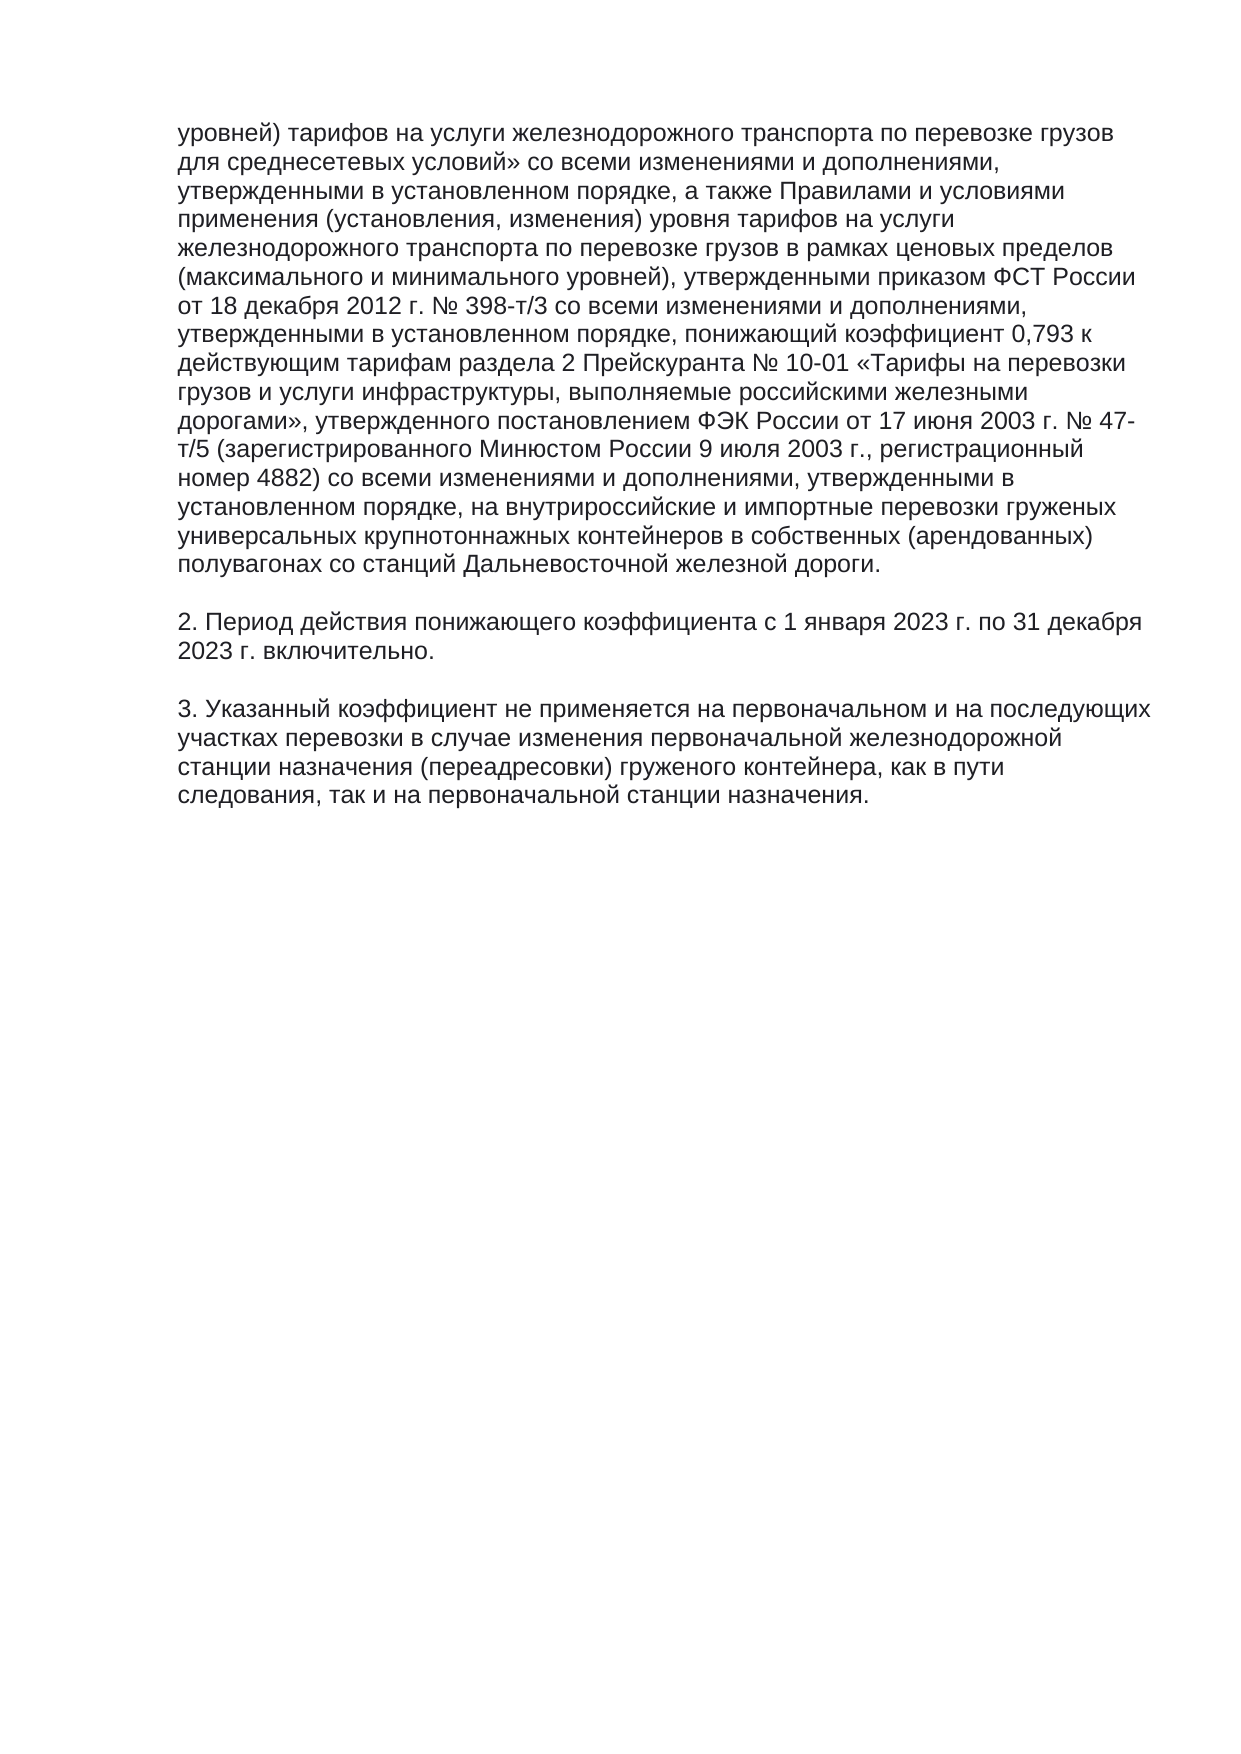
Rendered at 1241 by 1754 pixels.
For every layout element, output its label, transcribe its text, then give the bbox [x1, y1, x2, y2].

text 2. Период действия понижающего коэффициента с 1 января 2023 г. по 31 декабря 2023 г. включительно. [177, 607, 1152, 665]
text 3. Указанный коэффициент не применяется на первоначальном и на последующих участках перевозки в случае изменения первоначальной железнодорожной станции назначения (переадресовки) груженого контейнера, как в пути следования, так и на первоначальной станции назначения. [177, 694, 1152, 809]
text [177, 118, 1152, 578]
